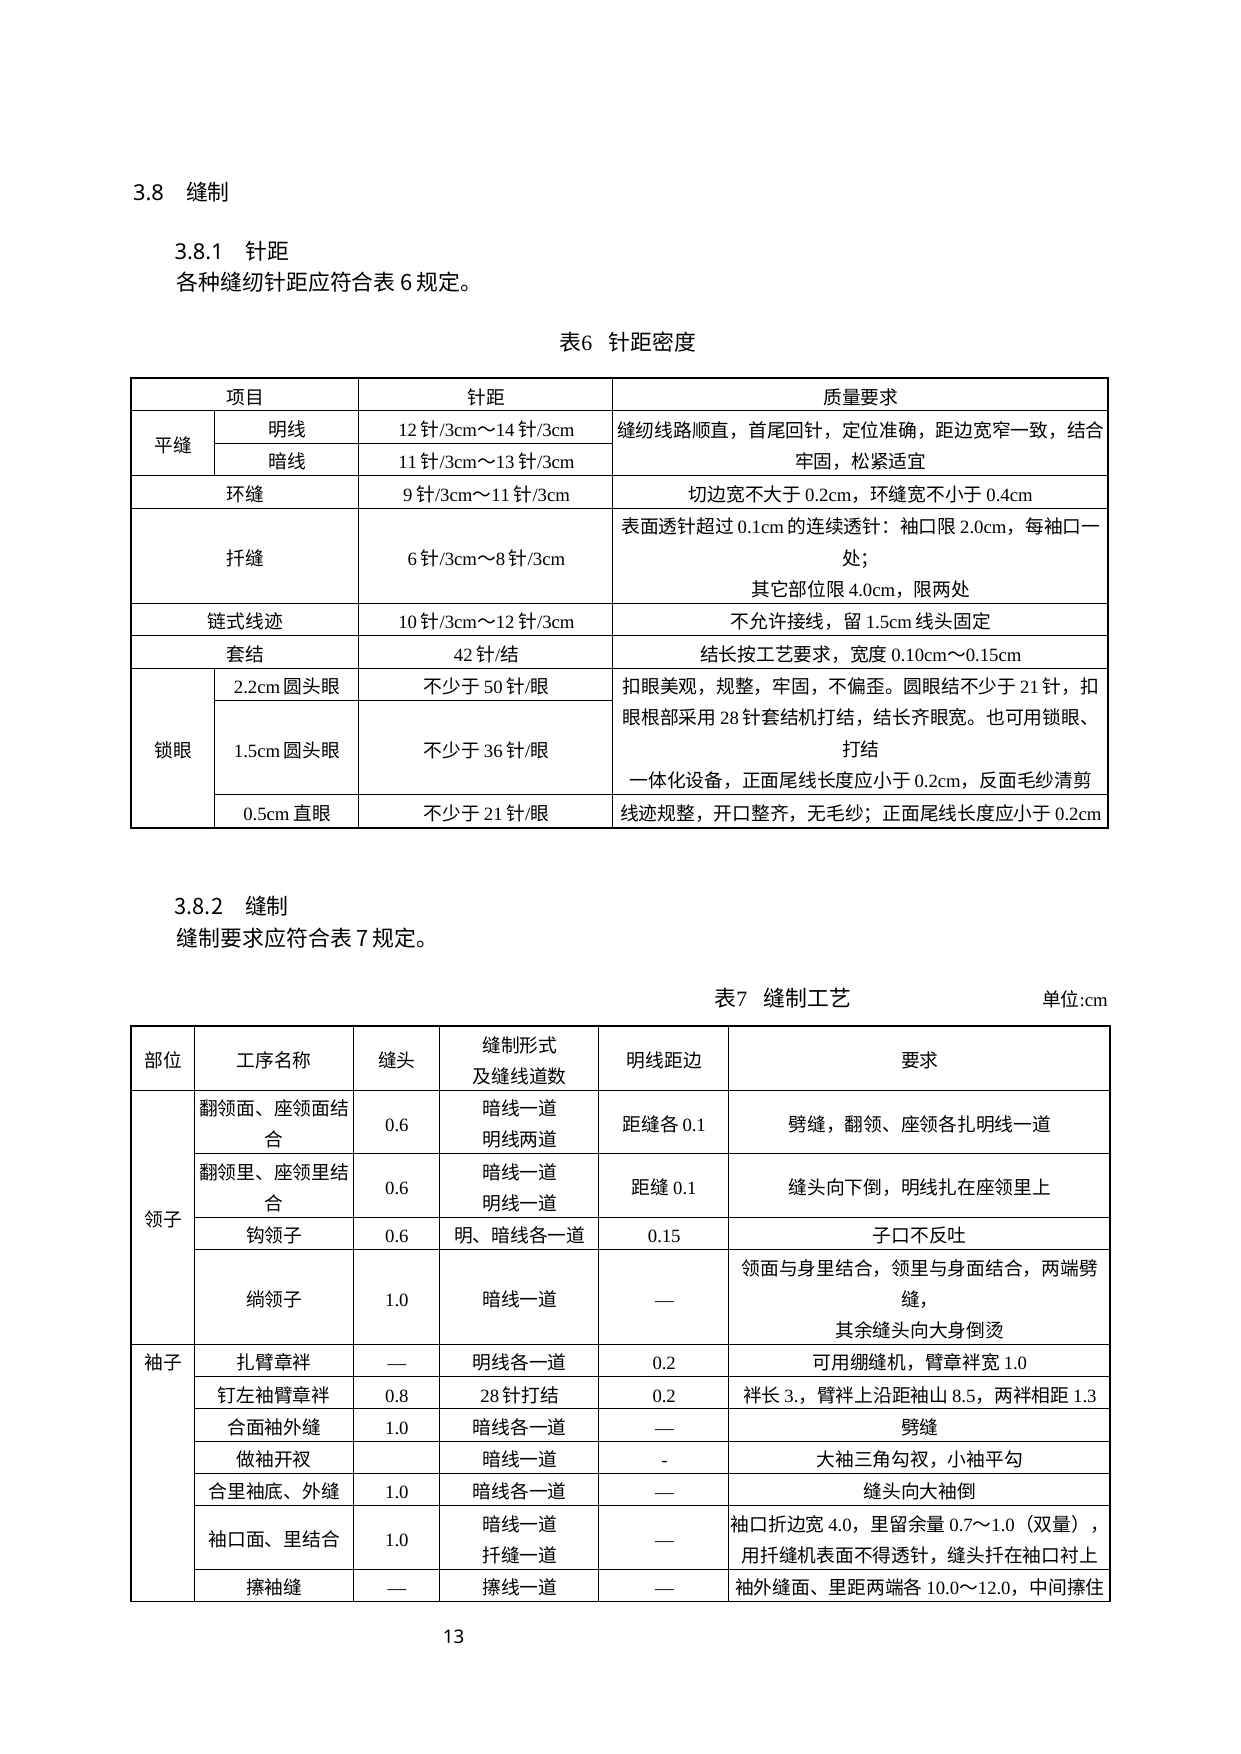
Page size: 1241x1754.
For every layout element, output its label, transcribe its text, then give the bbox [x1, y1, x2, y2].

table_cell 翻领面、座领面结 合 [195, 1091, 353, 1153]
table_header 缝头 [354, 1027, 439, 1089]
table_cell 绱领子 [195, 1250, 353, 1344]
table_cell 环缝 [132, 476, 358, 508]
table_cell 0.8 [354, 1377, 439, 1408]
table_cell 袢长3.，臂袢上沿距袖山8.5，两袢相距1.3 [729, 1377, 1109, 1408]
table_cell 暗线一道 扦缝一道 [440, 1506, 598, 1569]
list 针距密度 [148, 325, 1107, 357]
table_header 项目 [132, 379, 358, 410]
table_cell 0.6 [354, 1218, 439, 1249]
table_cell 可用绷缝机，臂章袢宽1.0 [729, 1345, 1109, 1376]
table_cell 领面与身里结合，领里与身面结合，两端劈缝， 其余缝头向大身倒烫 [729, 1250, 1109, 1344]
table_cell 1.0 [354, 1250, 439, 1344]
table_cell 合里袖底、外缝 [195, 1474, 353, 1505]
table_cell — [354, 1345, 439, 1376]
table_cell — [354, 1570, 439, 1601]
table_cell 1.0 [354, 1409, 439, 1441]
table_cell 1.0 [354, 1474, 439, 1505]
table_header 质量要求 [613, 379, 1107, 410]
table_cell 28针打结 [440, 1377, 598, 1408]
table_cell 暗线一道 [440, 1442, 598, 1473]
table_header 缝制形式 及缝线道数 [440, 1027, 598, 1089]
table_cell 12针/3cm～14针/3cm [359, 411, 612, 443]
table_cell 10针/3cm～12针/3cm [359, 604, 612, 635]
table_cell 0.5cm直眼 [215, 795, 358, 827]
table_cell — [599, 1570, 728, 1601]
table_cell 链式线迹 [132, 604, 358, 635]
table_cell [354, 1442, 439, 1473]
text 各种缝纫针距应符合表6规定。 [133, 265, 1107, 297]
table_cell — [599, 1250, 728, 1344]
table_cell 表面透针超过0.1cm的连续透针：袖口限2.0cm，每袖口一处； 其它部位限4.0cm，限两处 [613, 509, 1107, 603]
table_cell 0.2 [599, 1345, 728, 1376]
table_cell 㩟线一道 [440, 1570, 598, 1601]
table_cell 袖子 [132, 1345, 194, 1601]
table_cell 42针/结 [359, 636, 612, 667]
table_cell 11针/3cm～13针/3cm [359, 444, 612, 475]
list 针距 [174, 234, 1107, 265]
table_cell 9针/3cm～11针/3cm [359, 476, 612, 508]
table_cell — [599, 1506, 728, 1569]
table_cell 线迹规整，开口整齐，无毛纱；正面尾线长度应小于0.2cm [613, 795, 1107, 827]
table_header 要求 [729, 1027, 1109, 1089]
table_cell 0.6 [354, 1154, 439, 1217]
table_cell 0.6 [354, 1091, 439, 1153]
table_cell 不少于21针/眼 [359, 795, 612, 827]
table_cell 0.2 [599, 1377, 728, 1408]
list 缝制 [174, 889, 1107, 921]
table_cell 暗线一道 明线一道 [440, 1154, 598, 1217]
table_cell 暗线各一道 [440, 1474, 598, 1505]
table_cell 明线各一道 [440, 1345, 598, 1376]
table_cell 暗线各一道 [440, 1409, 598, 1441]
table_cell 明、暗线各一道 [440, 1218, 598, 1249]
table_cell 缝头向下倒，明线扎在座领里上 [729, 1154, 1109, 1217]
table_header 明线距边 [599, 1027, 728, 1089]
table_cell 距缝0.1 [599, 1154, 728, 1217]
table_cell 合面袖外缝 [195, 1409, 353, 1441]
table_header 针距 [359, 379, 612, 410]
table_cell — [599, 1409, 728, 1441]
table_cell 暗线一道 明线两道 [440, 1091, 598, 1153]
table_cell 1.5cm圆头眼 [215, 701, 358, 793]
table_cell - [599, 1442, 728, 1473]
table_cell 缝纫线路顺直，首尾回针，定位准确，距边宽窄一致，结合 牢固，松紧适宜 [613, 411, 1107, 475]
table_cell 做袖开衩 [195, 1442, 353, 1473]
table_cell 暗线一道 [440, 1250, 598, 1344]
table_cell 大袖三角勾衩，小袖平勾 [729, 1442, 1109, 1473]
table_header 部位 [132, 1027, 194, 1089]
table_cell 1.0 [354, 1506, 439, 1569]
table_cell 结长按工艺要求，宽度0.10cm～0.15cm [613, 636, 1107, 667]
table_cell 不少于50针/眼 [359, 669, 612, 700]
table_cell 袖外缝面、里距两端各10.0～12.0，中间㩟住 [729, 1570, 1109, 1601]
table_cell 劈缝 [729, 1409, 1109, 1441]
table_cell 0.15 [599, 1218, 728, 1249]
table_cell 子口不反吐 [729, 1218, 1109, 1249]
table_cell 劈缝，翻领、座领各扎明线一道 [729, 1091, 1109, 1153]
table_cell 㩟袖缝 [195, 1570, 353, 1601]
table_cell 扦缝 [132, 509, 358, 603]
table_cell 钉左袖臂章袢 [195, 1377, 353, 1408]
table_cell — [599, 1474, 728, 1505]
table_cell 袖口面、里结合 [195, 1506, 353, 1569]
table_cell 扣眼美观，规整，牢固，不偏歪。圆眼结不少于21针，扣眼根部采用28针套结机打结，结长齐眼宽。也可用锁眼、打结 一体化设备，正面尾线长度应小于0.2cm，反面毛纱清剪 [613, 669, 1107, 793]
table_cell 距缝各0.1 [599, 1091, 728, 1153]
table_cell 暗线 [215, 444, 358, 475]
table_cell 套结 [132, 636, 358, 667]
table_cell 锁眼 [132, 669, 214, 827]
table_cell 平缝 [132, 411, 214, 475]
table_cell 缝头向大袖倒 [729, 1474, 1109, 1505]
list 缝制工艺 单位:cm [133, 981, 1107, 1012]
table_cell 袖口折边宽4.0，里留余量0.7～1.0（双量）， 用扦缝机表面不得透针，缝头扦在袖口衬上 [729, 1506, 1109, 1569]
table_cell 不允许接线，留1.5cm线头固定 [613, 604, 1107, 635]
table_cell 翻领里、座领里结 合 [195, 1154, 353, 1217]
table_cell 领子 [132, 1091, 194, 1344]
table_cell 明线 [215, 411, 358, 443]
subtitle 缝制 [133, 175, 1107, 207]
table_cell 钩领子 [195, 1218, 353, 1249]
text 缝制要求应符合表7规定。 [133, 921, 1107, 952]
table_header 工序名称 [195, 1027, 353, 1089]
table_cell 扎臂章袢 [195, 1345, 353, 1376]
table_cell 切边宽不大于0.2cm，环缝宽不小于0.4cm [613, 476, 1107, 508]
table_cell 6针/3cm～8针/3cm [359, 509, 612, 603]
table_cell 不少于36针/眼 [359, 701, 612, 793]
table_cell 2.2cm圆头眼 [215, 669, 358, 700]
